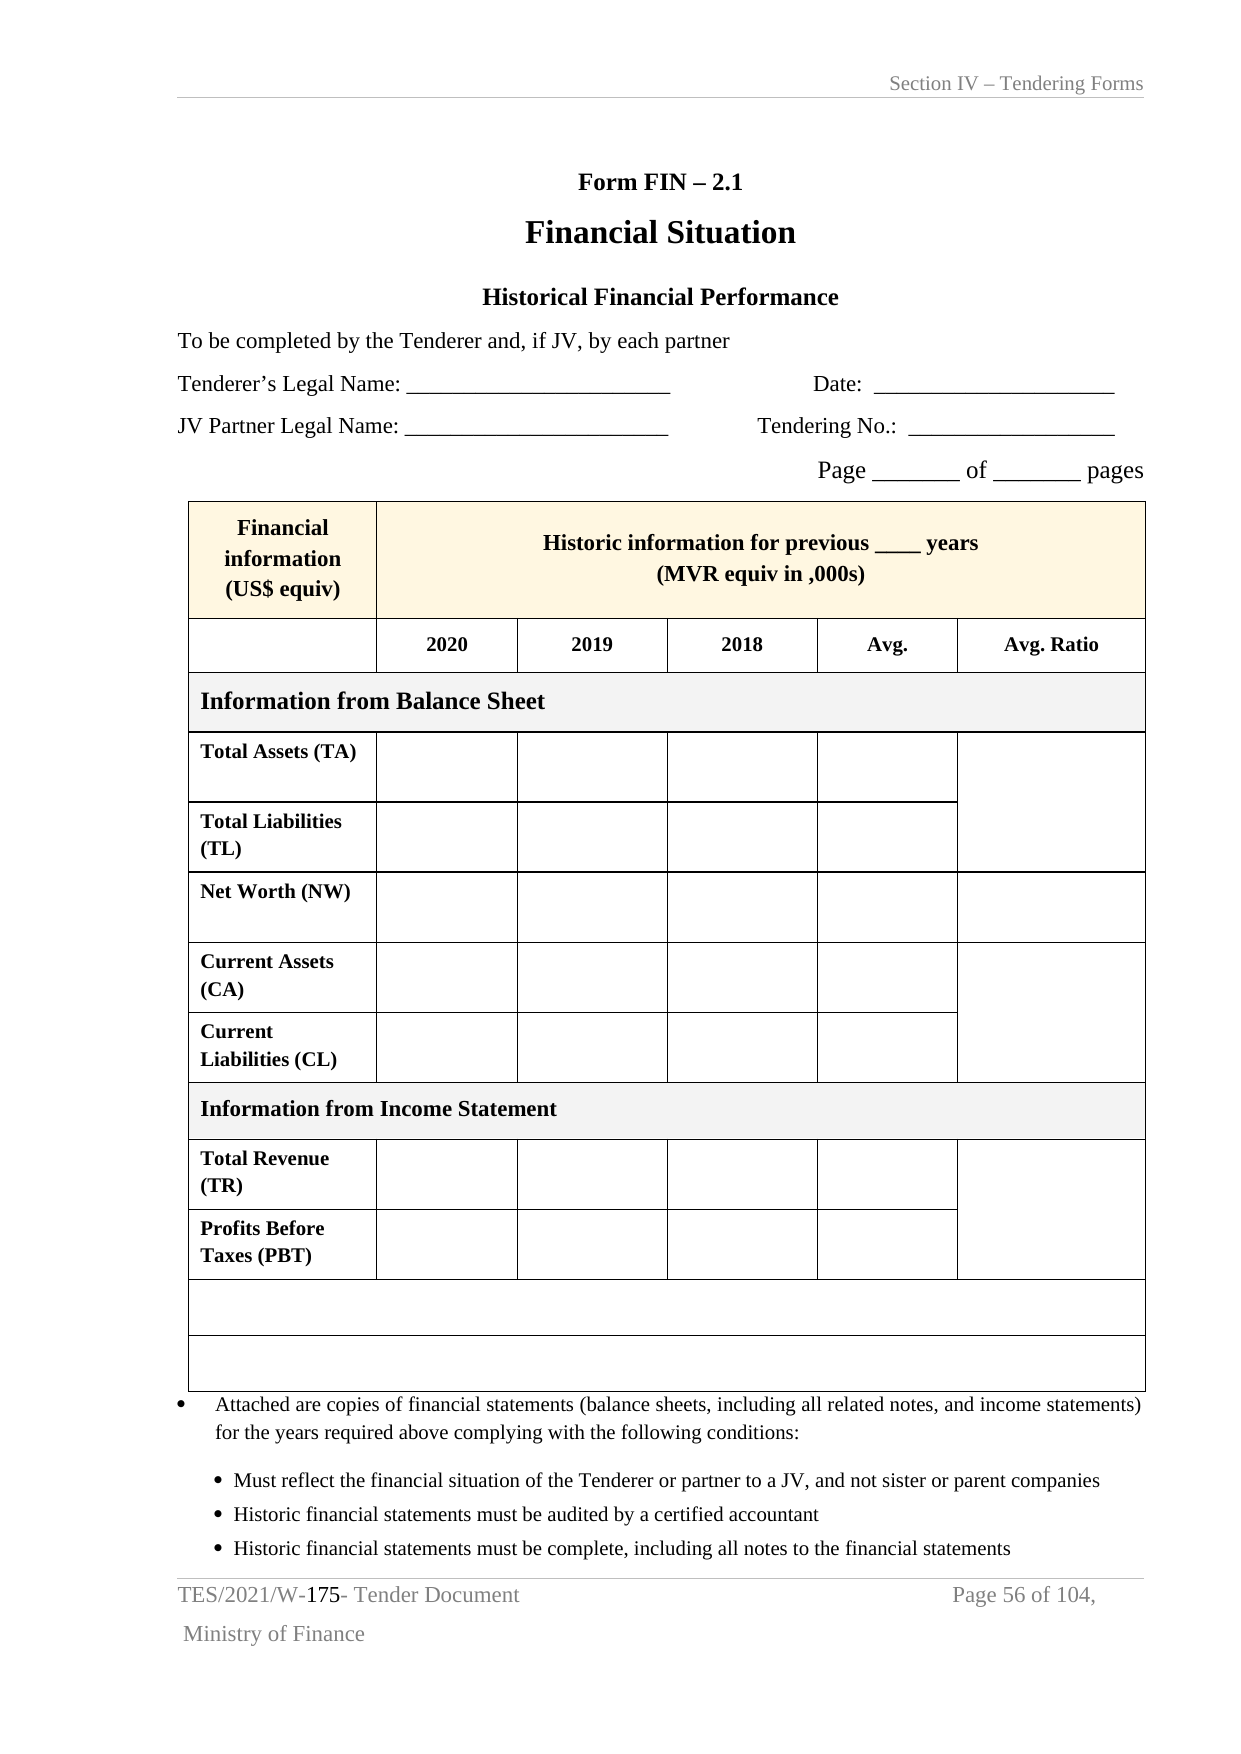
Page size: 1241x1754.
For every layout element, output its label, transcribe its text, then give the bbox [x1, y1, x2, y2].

table_cell [189, 619, 376, 672]
table_cell [377, 1210, 517, 1278]
list Historic financial statements must be audited by a certified accountant [214, 1502, 1144, 1526]
table_cell [518, 1140, 667, 1208]
table_cell Current Liabilities (CL) [189, 1013, 376, 1082]
table_cell Total Assets (TA) [189, 733, 376, 801]
table_cell [818, 1210, 957, 1278]
text Historical Financial Performance [177, 282, 1144, 310]
table_cell 2019 [518, 619, 667, 672]
table_cell [958, 873, 1145, 942]
table_cell [668, 873, 817, 942]
text Form FIN – 2.1 [177, 167, 1144, 196]
table_cell 2018 [668, 619, 817, 672]
table_cell [189, 1280, 1145, 1335]
table_cell [518, 1013, 667, 1082]
table_cell [818, 873, 957, 942]
table_cell [189, 1336, 1145, 1391]
table_cell [377, 733, 517, 801]
list Historic financial statements must be complete, including all notes to the financial statements [214, 1536, 1144, 1560]
text Attached are copies of financial statements (balance sheets, including all related notes, and income statements) for the years required above complying with the following conditions: [177, 1392, 1144, 1444]
table_cell [518, 733, 667, 801]
table_cell [668, 1013, 817, 1082]
table_header Historic information for previous ____ years (MVR equiv in ,000s) [377, 502, 1145, 618]
table_cell [668, 733, 817, 801]
table_cell [668, 1140, 817, 1208]
table_cell [518, 873, 667, 942]
text Page _______ of _______ pages [177, 455, 1144, 484]
table_cell [818, 803, 957, 871]
table_header Financial information (US$ equiv) [189, 502, 376, 618]
table_cell [377, 1013, 517, 1082]
text Financial Situation [177, 213, 1144, 251]
table_cell Current Assets (CA) [189, 943, 376, 1012]
table_cell [668, 803, 817, 871]
table_cell [377, 1140, 517, 1208]
table_cell Avg. [818, 619, 957, 672]
table_cell [958, 943, 1145, 1082]
table_cell [377, 873, 517, 942]
table_cell [377, 943, 517, 1012]
table_cell [818, 1140, 957, 1208]
table_cell [958, 1140, 1145, 1278]
table_cell [818, 1013, 957, 1082]
table_cell [518, 1210, 667, 1278]
table_cell [377, 803, 517, 871]
table_cell [818, 733, 957, 801]
text Tenderer’s Legal Name: _______________________ Date: _____________________ [177, 370, 1144, 396]
table_cell [818, 943, 957, 1012]
table_cell Total Liabilities (TL) [189, 803, 376, 871]
table_cell [518, 803, 667, 871]
table_cell [958, 733, 1145, 871]
table_cell Profits Before Taxes (PBT) [189, 1210, 376, 1278]
text To be completed by the Tenderer and, if JV, by each partner [177, 327, 1144, 353]
table_cell Total Revenue (TR) [189, 1140, 376, 1208]
table_cell Net Worth (NW) [189, 873, 376, 942]
table_cell Information from Income Statement [189, 1083, 1145, 1138]
table_cell Avg. Ratio [958, 619, 1145, 672]
text JV Partner Legal Name: _______________________ Tendering No.: __________________ [177, 413, 1144, 439]
list Must reflect the financial situation of the Tenderer or partner to a JV, and not sister or parent companies [214, 1468, 1144, 1492]
table_cell [668, 943, 817, 1012]
table_cell [518, 943, 667, 1012]
table_cell Information from Balance Sheet [189, 673, 1145, 731]
table_cell 2020 [377, 619, 517, 672]
table_cell [668, 1210, 817, 1278]
